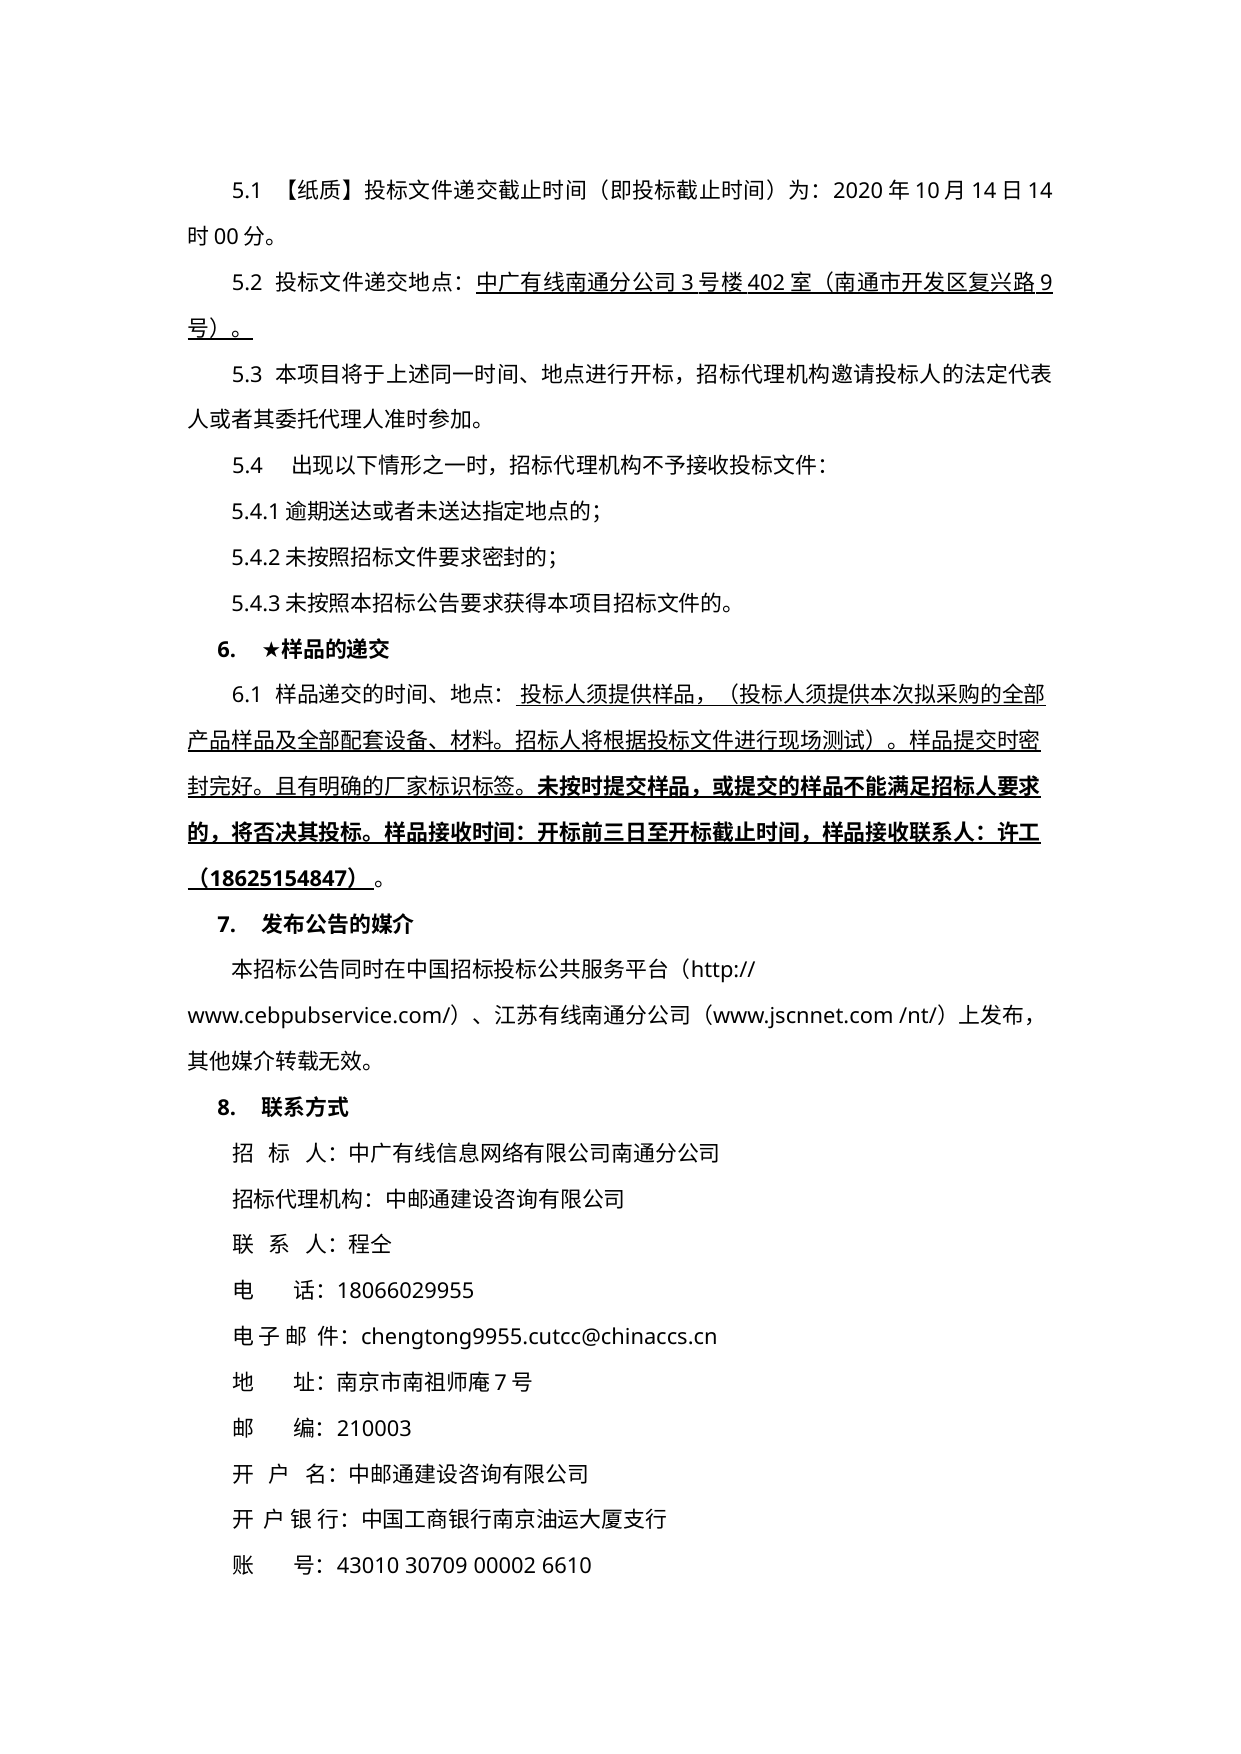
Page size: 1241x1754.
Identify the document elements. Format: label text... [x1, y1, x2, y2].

list 5.4.3未按照本招标公告要求获得本项目招标文件的。 [187, 574, 1053, 620]
list ★样品的递交 [217, 620, 1053, 666]
list 本招标公告同时在中国招标投标公共服务平台（http://www.cebpubservice.com/）、江苏有线南通分公司（www.jscnnet.com /nt/）上发布，其他媒介转载无效。 [187, 941, 1053, 1079]
list 5.4.1逾期送达或者未送达指定地点的； [187, 483, 1053, 529]
list 发布公告的媒介 [217, 895, 1053, 941]
list 电 话：18066029955 [232, 1262, 1053, 1308]
list 【纸质】投标文件递交截止时间（即投标截止时间）为：2020年10月14日14时00分。 [187, 162, 1053, 254]
list 邮 编：210003 [232, 1399, 1053, 1445]
list 联系方式 [217, 1079, 1053, 1124]
list 5.4.2未按照招标文件要求密封的； [187, 529, 1053, 574]
list 投标文件递交地点：中广有线南通分公司3号楼402室（南通市开发区复兴路9号）。 [187, 254, 1053, 345]
list 联 系 人：程仝 [232, 1216, 1053, 1262]
list 本项目将于上述同一时间、地点进行开标，招标代理机构邀请投标人的法定代表人或者其委托代理人准时参加。 [187, 345, 1053, 437]
list 开 户 名：中邮通建设咨询有限公司 [232, 1445, 1053, 1491]
list 电 子 邮 件：chengtong9955.cutcc@chinaccs.cn [232, 1308, 1053, 1354]
list 招 标 人：中广有线信息网络有限公司南通分公司 [232, 1124, 1053, 1170]
list 账 号：43010 30709 00002 6610 [232, 1537, 1053, 1583]
list 地 址：南京市南祖师庵7号 [232, 1354, 1053, 1399]
list 招标代理机构：中邮通建设咨询有限公司 [232, 1170, 1053, 1216]
list 样品递交的时间、地点： 投标人须提供样品，（投标人须提供本次拟采购的全部产品样品及全部配套设备、材料。招标人将根据投标文件进行现场测试）。样品提交时密封完好。且有明确的厂家标识标签。未按时提交样品，或提交的样品不能满足招标人要求的，将否决其投标。样品接收时间：开标前三日至开标截止时间，样品接收联系人：许工（18625154847） 。 [187, 666, 1053, 895]
list 出现以下情形之一时，招标代理机构不予接收投标文件： [232, 437, 1053, 483]
list 开 户 银 行：中国工商银行南京油运大厦支行 [232, 1491, 1053, 1537]
